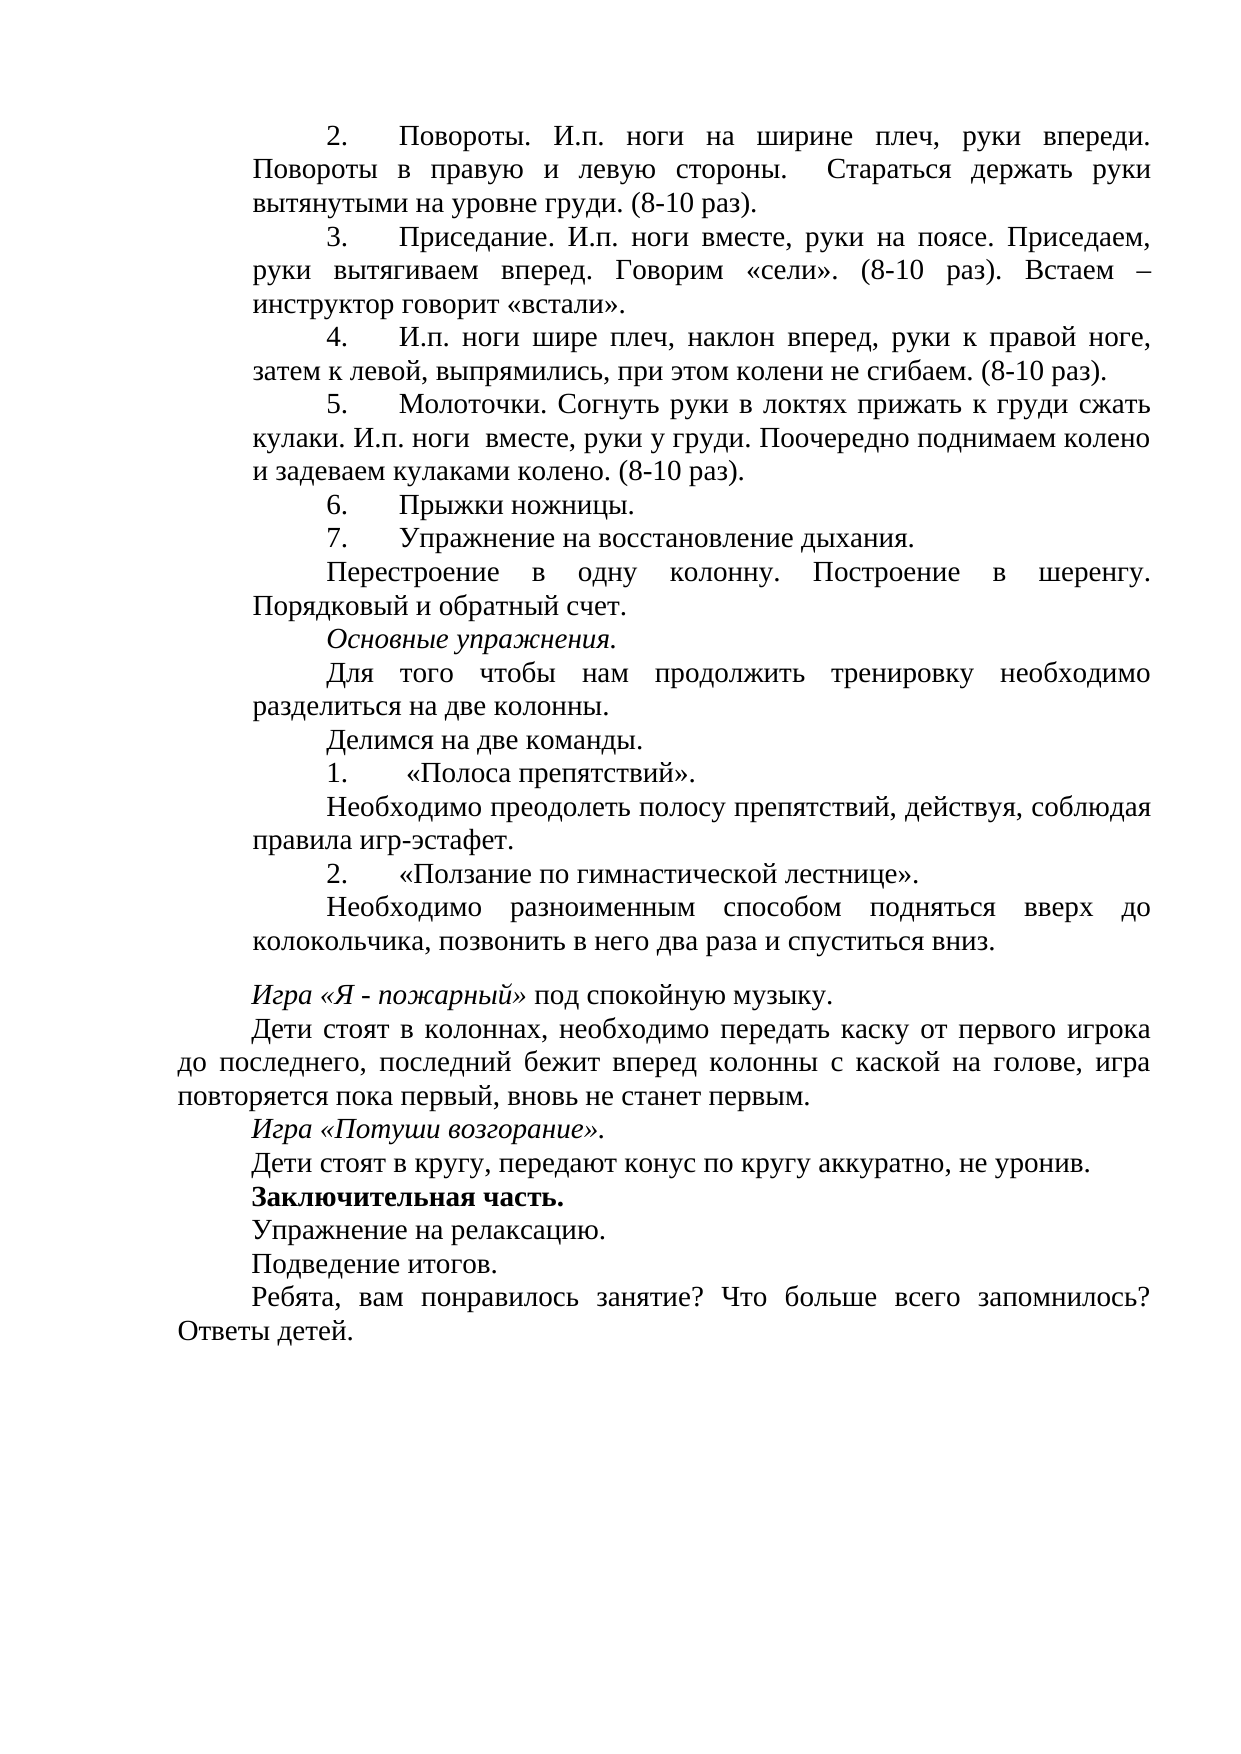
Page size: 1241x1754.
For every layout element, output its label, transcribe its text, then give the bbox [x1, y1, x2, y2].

text Заключительная часть. [177, 1179, 1152, 1212]
list И.п. ноги шире плеч, наклон вперед, руки к правой ноге, затем к левой, выпрямились, при этом колени не сгибаем. (8-10 раз). [252, 319, 1152, 386]
list Необходимо разноименным способом подняться вверх до колокольчика, позвонить в него два раза и спуститься вниз. [252, 889, 1152, 957]
text Дети стоят в колоннах, необходимо передать каску от первого игрока до последнего, последний бежит вперед колонны с каской на голове, игра повторяется пока первый, вновь не станет первым. [177, 1011, 1152, 1112]
list Упражнение на восстановление дыхания. [252, 521, 1152, 554]
text Ребята, вам понравилось занятие? Что больше всего запомнилось? Ответы детей. [177, 1279, 1152, 1346]
list Молоточки. Согнуть руки в локтях прижать к груди сжать кулаки. И.п. ноги вместе, руки у груди. Поочередно поднимаем колено и задеваем кулаками колено. (8-10 раз). [252, 386, 1152, 487]
text Упражнение на релаксацию. [177, 1212, 1152, 1246]
list «Полоса препятствий». [252, 755, 1152, 789]
list Приседание. И.п. ноги вместе, руки на поясе. Приседаем, руки вытягиваем вперед. Говорим «сели». (8-10 раз). Встаем – инструктор говорит «встали». [252, 219, 1152, 319]
list Перестроение в одну колонну. Построение в шеренгу. Порядковый и обратный счет. [252, 554, 1152, 621]
text Подведение итогов. [177, 1246, 1152, 1279]
list Прыжки ножницы. [252, 487, 1152, 521]
text Игра «Я - пожарный» под спокойную музыку. [177, 977, 1152, 1011]
text Дети стоят в кругу, передают конус по кругу аккуратно, не уронив. [177, 1145, 1152, 1179]
list Для того чтобы нам продолжить тренировку необходимо разделиться на две колонны. [252, 655, 1152, 722]
text Игра «Потуши возгорание». [177, 1112, 1152, 1145]
list Повороты. И.п. ноги на ширине плеч, руки впереди. Повороты в правую и левую стороны. Стараться держать руки вытянутыми на уровне груди. (8-10 раз). [252, 118, 1152, 219]
list Делимся на две команды. [252, 722, 1152, 755]
list «Ползание по гимнастической лестнице». [252, 856, 1152, 889]
list Основные упражнения. [252, 621, 1152, 655]
list Необходимо преодолеть полосу препятствий, действуя, соблюдая правила игр-эстафет. [252, 789, 1152, 856]
